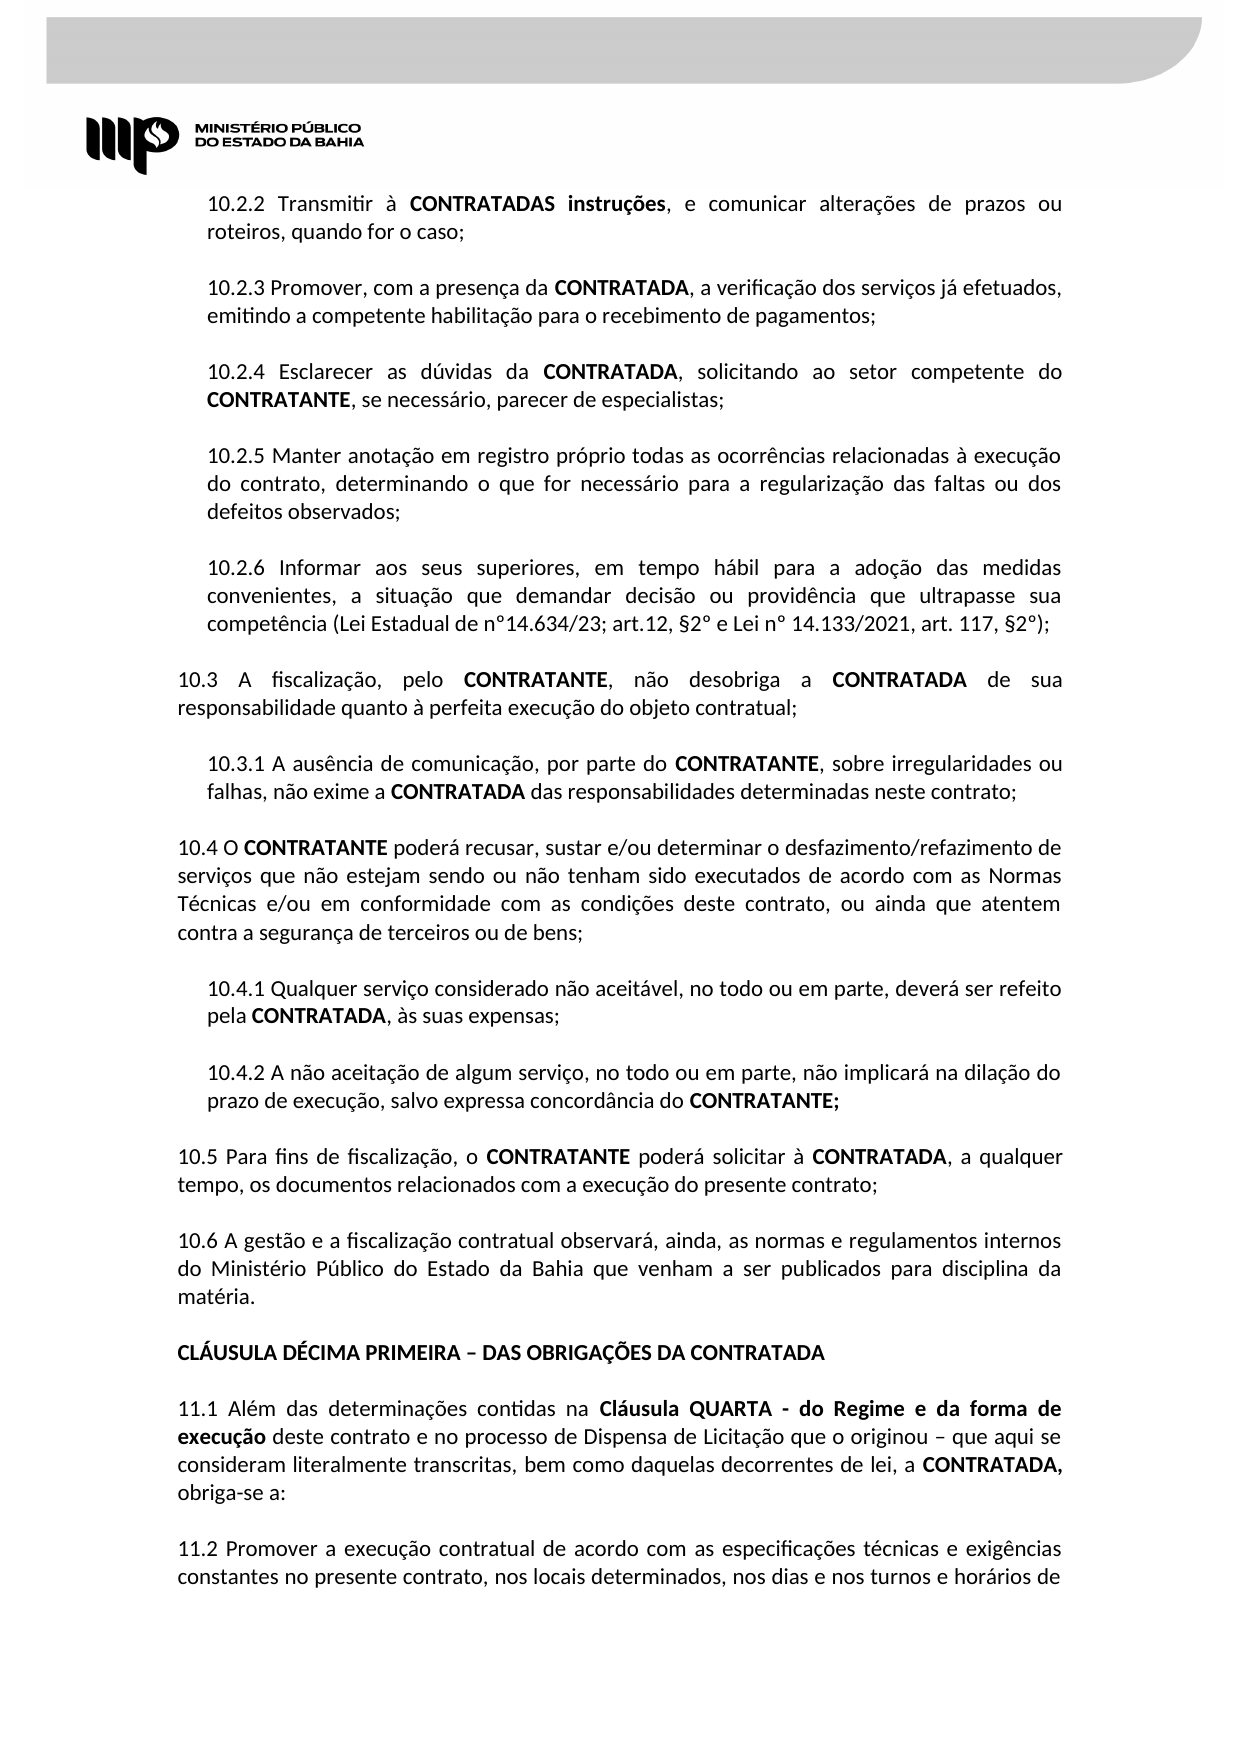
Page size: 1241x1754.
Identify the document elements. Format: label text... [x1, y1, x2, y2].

text 10.2.5 Manter anotação em registro próprio todas as ocorrências relacionadas à execução do contrato, determinando o que for necessário para a regularização das faltas ou dos defeitos observados; [207, 441, 1063, 525]
text 10.3.1 A ausência de comunicação, por parte do CONTRATANTE, sobre irregularidades ou falhas, não exime a CONTRATADA das responsabilidades determinadas neste contrato; [207, 749, 1063, 806]
text 10.5 Para fins de fiscalização, o CONTRATANTE poderá solicitar à CONTRATADA, a qualquer tempo, os documentos relacionados com a execução do presente contrato; [177, 1142, 1063, 1198]
text 10.4 O CONTRATANTE poderá recusar, sustar e/ou determinar o desfazimento/refazimento de serviços que não estejam sendo ou não tenham sido executados de acordo com as Normas Técnicas e/ou em conformidade com as condições deste contrato, ou ainda que atentem contra a segurança de terceiros ou de bens; [177, 833, 1063, 946]
text 10.2.4 Esclarecer as dúvidas da CONTRATADA, solicitando ao setor competente do CONTRATANTE, se necessário, parecer de especialistas; [207, 357, 1063, 413]
text CLÁUSULA DÉCIMA PRIMEIRA – DAS OBRIGAÇÕES DA CONTRATADA [177, 1338, 1063, 1366]
text 10.6 A gestão e a fiscalização contratual observará, ainda, as normas e regulamentos internos do Ministério Público do Estado da Bahia que venham a ser publicados para disciplina da matéria. [177, 1226, 1063, 1310]
text 10.4.2 A não aceitação de algum serviço, no todo ou em parte, não implicará na dilação do prazo de execução, salvo expressa concordância do CONTRATANTE; [207, 1058, 1063, 1114]
text 10.2.3 Promover, com a presença da CONTRATADA, a verificação dos serviços já efetuados, emitindo a competente habilitação para o recebimento de pagamentos; [207, 273, 1063, 329]
text 10.2.6 Informar aos seus superiores, em tempo hábil para a adoção das medidas convenientes, a situação que demandar decisão ou providência que ultrapasse sua competência (Lei Estadual de nº14.634/23; art.12, §2º e Lei nº 14.133/2021, art. 117, §2º); [207, 553, 1063, 637]
text 10.4.1 Qualquer serviço considerado não aceitável, no todo ou em parte, deverá ser refeito pela CONTRATADA, às suas expensas; [207, 974, 1063, 1030]
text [177, 1534, 1063, 1590]
text 11.1 Além das determinações contidas na Cláusula QUARTA - do Regime e da forma de execução deste contrato e no processo de Dispensa de Licitação que o originou – que aqui se consideram literalmente transcritas, bem como daquelas decorrentes de lei, a CONTRATADA, obriga-se a: [177, 1394, 1063, 1506]
text 10.3 A fiscalização, pelo CONTRATANTE, não desobriga a CONTRATADA de sua responsabilidade quanto à perfeita execução do objeto contratual; [177, 665, 1063, 721]
picture [23, 0, 1225, 189]
text 10.2.2 Transmitir à CONTRATADAS instruções, e comunicar alterações de prazos ou roteiros, quando for o caso; [207, 133, 1063, 245]
